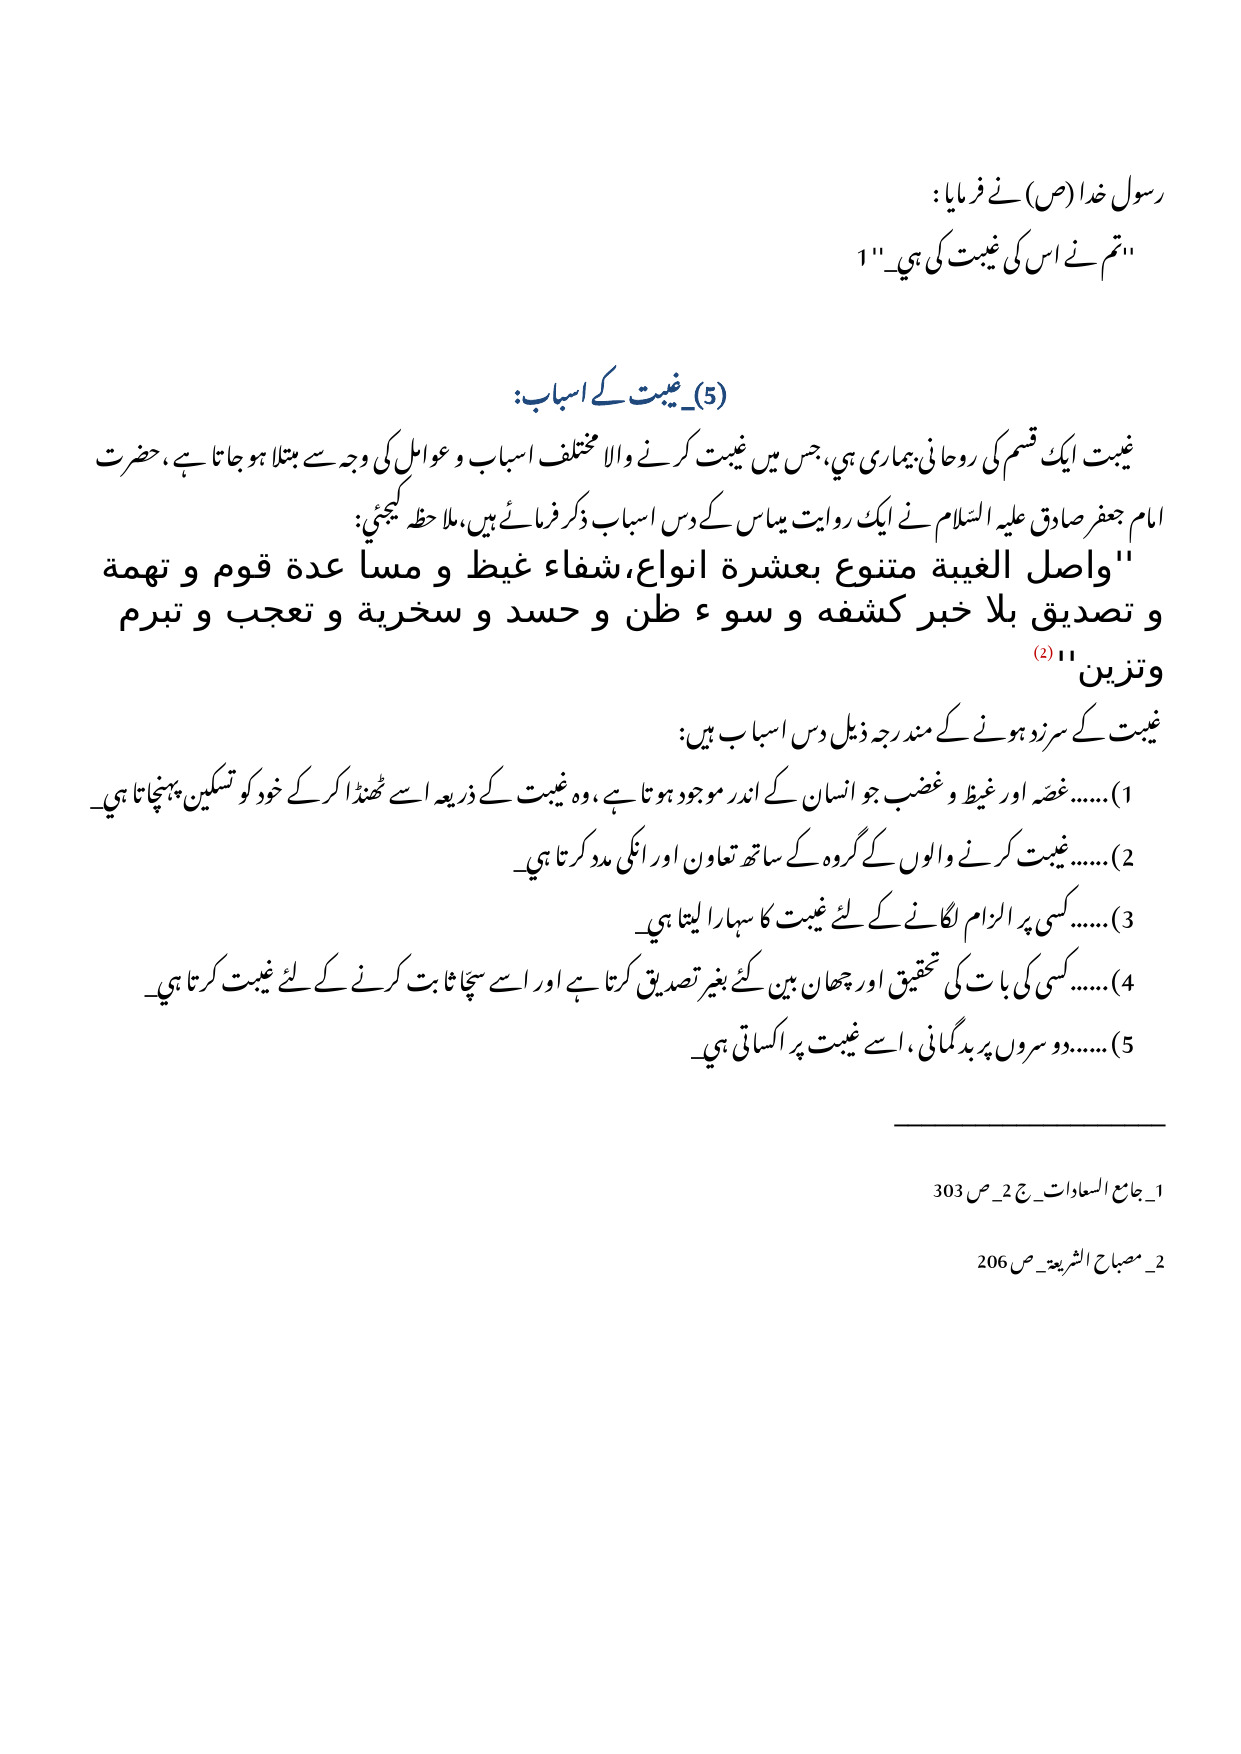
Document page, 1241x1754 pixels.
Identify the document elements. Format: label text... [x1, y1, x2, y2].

text رسول خدا (ص) نے فر مايا : [75, 94, 1165, 219]
text 4) ......كسى كى با ت كى تحقيق اور چھان بين كئے بغير تصديق كرتا ہے اور اسے سچّا ثا بت كرنے كے لئے غيبت كر تا ہي_ [75, 943, 1165, 1006]
text 1_ جامع السعادات_ ج 2_ ص 303 [75, 1161, 1165, 1208]
text ____________________ [75, 1068, 1165, 1136]
text 2) ......غيبت كر نے والوں كے گروہ كے ساتھ تعاون اور انكى مدد كر تا ہي_ [75, 818, 1165, 881]
text 3) ......كسى پر الزام لگانے كے لئے غيبت كا سہارا ليتا ہي_ [75, 881, 1165, 943]
text 1) ......غصّہ اور غيظ و غضب جو انسان كے اندر موجود ہو تا ہے ،وہ غيبت كے ذريعہ اسے ٹھنڈا كر كے خود كو تسكين پہنچاتا ہي_ [75, 756, 1165, 818]
text 5) ......دو سروں پر بد گمانى ،اسے غيبت پر اكساتى ہي_ [75, 1006, 1165, 1068]
text ''واصل الغيبة متنوع بعشرة انواع،شفاء غيظ و مسا عدة قوم و تهمة و تصديق بلا خبر كشفه و سو ء ظن و حسد و سخرية و تعجب و تبرم وتزين'' (2) غيبت كے سرزد ہونے كے مند رجہ ذيل دس اسبا ب ہيں: [75, 544, 1165, 756]
subtitle (5)_غيبت كے اسباب: [75, 356, 1165, 419]
text ''تم نے اس كى غيبت كى ہي_''1 [75, 219, 1165, 281]
text 2_ مصباح الشريعة _ ص 206 [75, 1233, 1165, 1280]
text غيبت ايك قسم كى روحا نى بيمارى ہي،جس ميں غيبت كر نے والا مختلف اسباب و عوامل كى وجہ سے مبتلا ہو جا تا ہے ،حضرت امام جعفر صادق عليہ السّلام نے ايك روايت ميںاس كے دس اسباب ذكر فرمائے ہيں،ملا حظہ كيجئي: [75, 419, 1165, 544]
